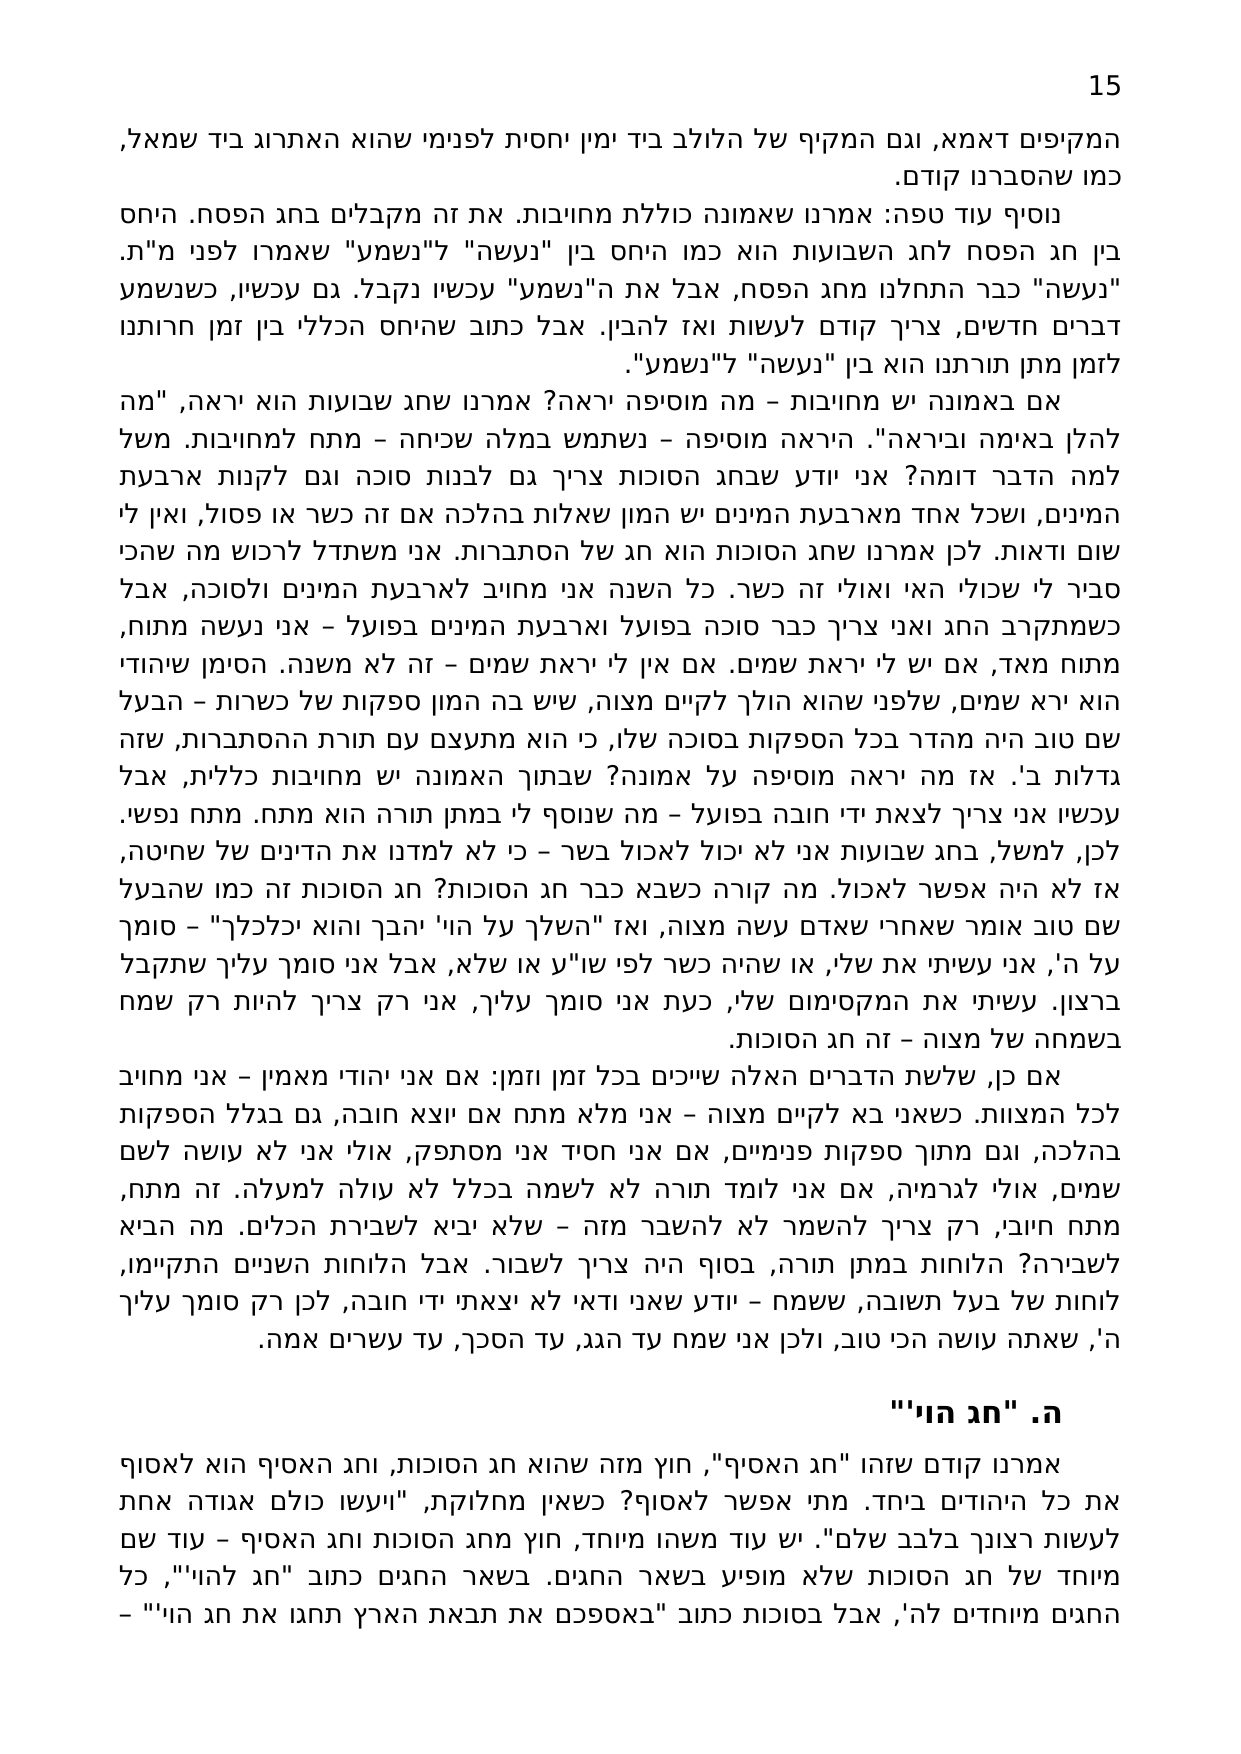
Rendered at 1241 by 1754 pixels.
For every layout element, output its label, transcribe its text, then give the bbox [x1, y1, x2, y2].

text נוסיף עוד טפה: אמרנו שאמונה כוללת מחויבות. את זה מקבלים בחג הפסח. היחס בין חג הפסח לחג השבועות הוא כמו היחס בין "נעשה" ל"נשמע" שאמרו לפני מ"ת. "נעשה" כבר התחלנו מחג הפסח, אבל את ה"נשמע" עכשיו נקבל. גם עכשיו, כשנשמע דברים חדשים, צריך קודם לעשות ואז להבין. אבל כתוב שהיחס הכללי בין זמן חרותנו לזמן מתן תורתנו הוא בין "נעשה" ל"נשמע". [118, 193, 1122, 381]
text אם כן, שלשת הדברים האלה שייכים בכל זמן וזמן: אם אני יהודי מאמין – אני מחויב לכל המצוות. כשאני בא לקיים מצוה – אני מלא מתח אם יוצא חובה, גם בגלל הספקות בהלכה, וגם מתוך ספקות פנימיים, אם אני חסיד אני מסתפק, אולי אני לא עושה לשם שמים, אולי לגרמיה, אם אני לומד תורה לא לשמה בכלל לא עולה למעלה. זה מתח, מתח חיובי, רק צריך להשמר לא להשבר מזה – שלא יביא לשבירת הכלים. מה הביא לשבירה? הלוחות במתן תורה, בסוף היה צריך לשבור. אבל הלוחות השניים התקיימו, לוחות של בעל תשובה, ששמח – יודע שאני ודאי לא יצאתי ידי חובה, לכן רק סומך עליך ה', שאתה עושה הכי טוב, ולכן אני שמח עד הגג, עד הסכך, עד עשרים אמה. [118, 1056, 1122, 1356]
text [118, 118, 1122, 193]
text אם באמונה יש מחויבות – מה מוסיפה יראה? אמרנו שחג שבועות הוא יראה, "מה להלן באימה וביראה". היראה מוסיפה – נשתמש במלה שכיחה – מתח למחויבות. משל למה הדבר דומה? אני יודע שבחג הסוכות צריך גם לבנות סוכה וגם לקנות ארבעת המינים, ושכל אחד מארבעת המינים יש המון שאלות בהלכה אם זה כשר או פסול, ואין לי שום ודאות. לכן אמרנו שחג הסוכות הוא חג של הסתברות. אני משתדל לרכוש מה שהכי סביר לי שכולי האי ואולי זה כשר. כל השנה אני מחויב לארבעת המינים ולסוכה, אבל כשמתקרב החג ואני צריך כבר סוכה בפועל וארבעת המינים בפועל – אני נעשה מתוח, מתוח מאד, אם יש לי יראת שמים. אם אין לי יראת שמים – זה לא משנה. הסימן שיהודי הוא ירא שמים, שלפני שהוא הולך לקיים מצוה, שיש בה המון ספקות של כשרות – הבעל שם טוב היה מהדר בכל הספקות בסוכה שלו, כי הוא מתעצם עם תורת ההסתברות, שזה גדלות ב'. אז מה יראה מוסיפה על אמונה? שבתוך האמונה יש מחויבות כללית, אבל עכשיו אני צריך לצאת ידי חובה בפועל – מה שנוסף לי במתן תורה הוא מתח. מתח נפשי. לכן, למשל, בחג שבועות אני לא יכול לאכול בשר – כי לא למדנו את הדינים של שחיטה, אז לא היה אפשר לאכול. מה קורה כשבא כבר חג הסוכות? חג הסוכות זה כמו שהבעל שם טוב אומר שאחרי שאדם עשה מצוה, ואז "השלך על הוי' יהבך והוא יכלכלך" – סומך על ה', אני עשיתי את שלי, או שהיה כשר לפי שו"ע או שלא, אבל אני סומך עליך שתקבל ברצון. עשיתי את המקסימום שלי, כעת אני סומך עליך, אני רק צריך להיות רק שמח בשמחה של מצוה – זה חג הסוכות. [118, 381, 1122, 1056]
subtitle ה. "חג הוי'" [118, 1393, 1122, 1431]
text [118, 1443, 1122, 1631]
